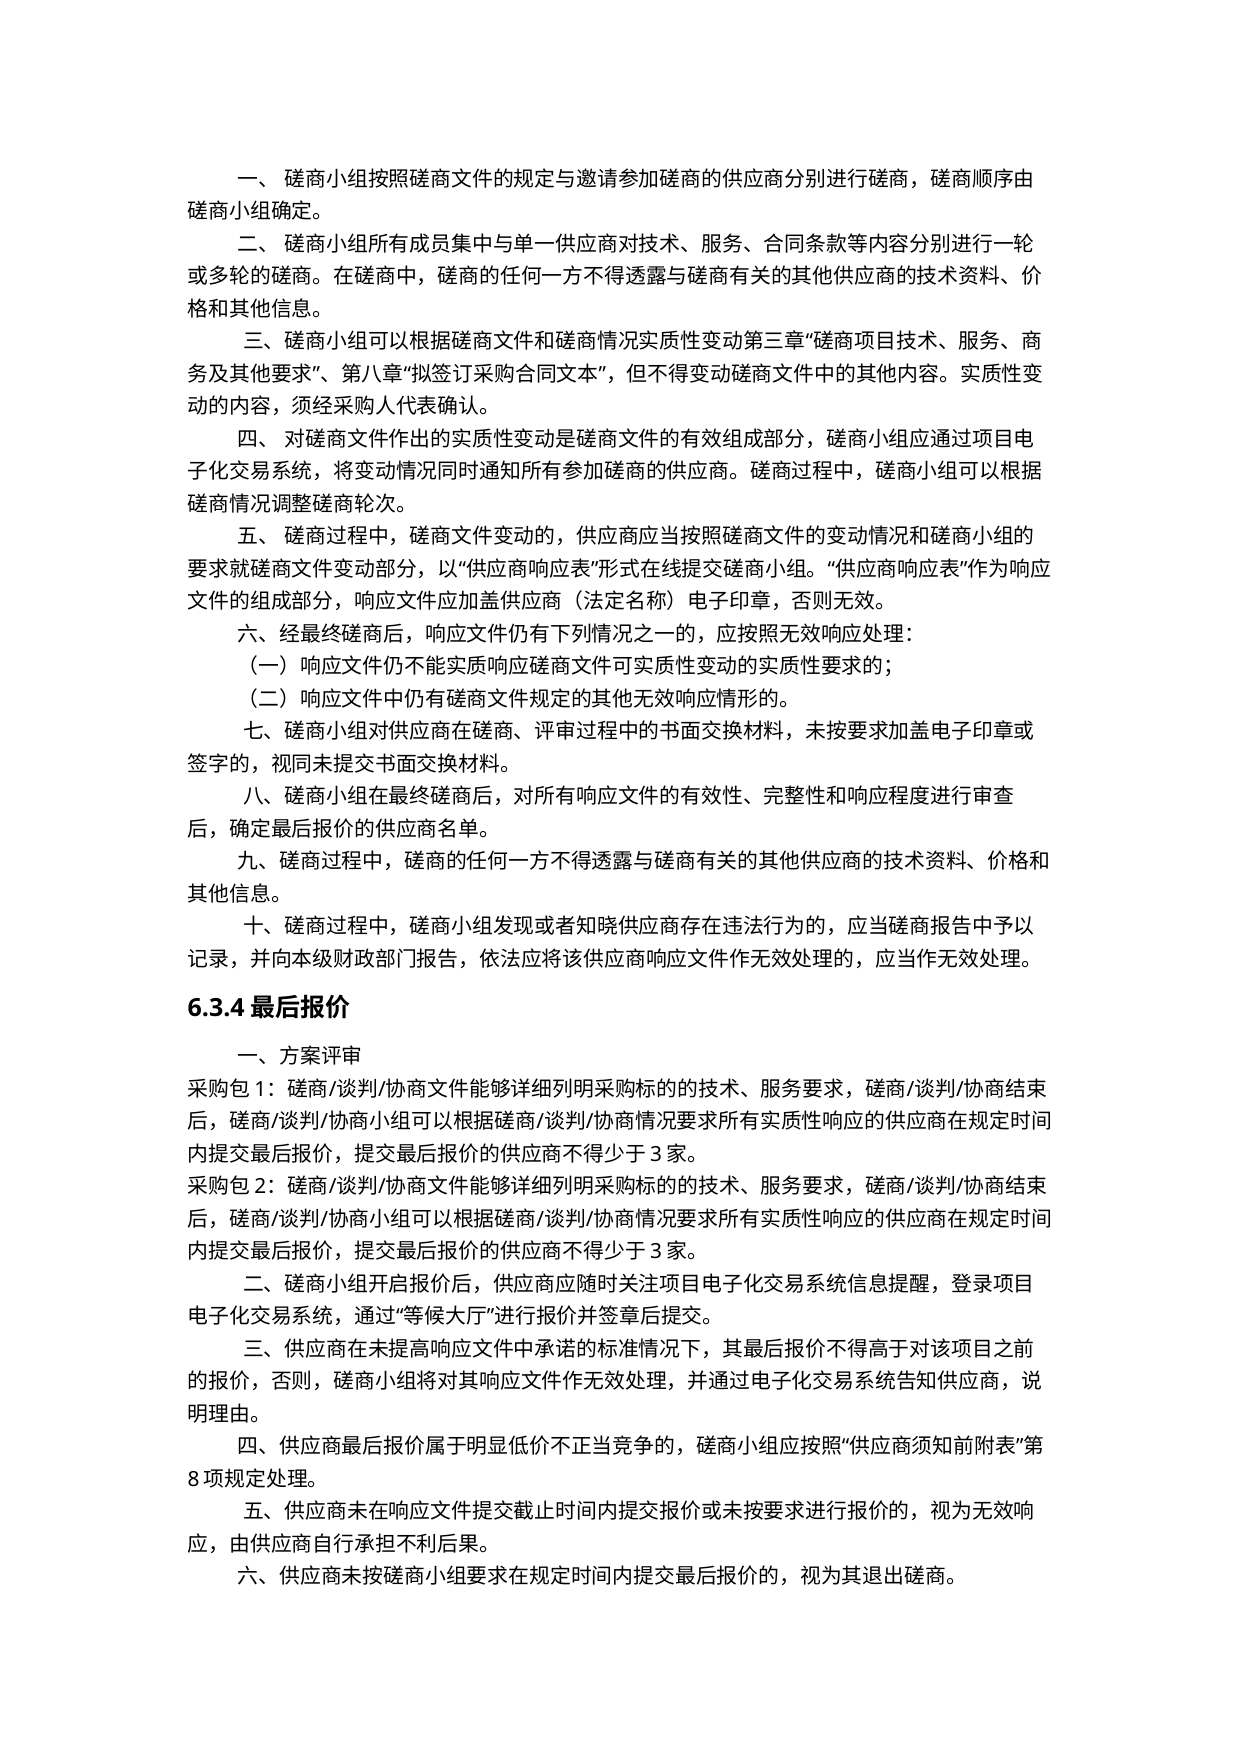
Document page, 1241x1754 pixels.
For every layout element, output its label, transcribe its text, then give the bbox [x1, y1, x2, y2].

text 四、供应商最后报价属于明显低价不正当竞争的，磋商小组应按照“供应商须知前附表”第8项规定处理。 [187, 1429, 1053, 1494]
text 三、供应商在未提高响应文件中承诺的标准情况下，其最后报价不得高于对该项目之前的报价，否则，磋商小组将对其响应文件作无效处理，并通过电子化交易系统告知供应商，说明理由。 [187, 1332, 1053, 1429]
text 八、磋商小组在最终磋商后，对所有响应文件的有效性、完整性和响应程度进行审查后，确定最后报价的供应商名单。 [187, 779, 1053, 844]
text 采购包2：磋商/谈判/协商文件能够详细列明采购标的的技术、服务要求，磋商/谈判/协商结束后，磋商/谈判/协商小组可以根据磋商/谈判/协商情况要求所有实质性响应的供应商在规定时间内提交最后报价，提交最后报价的供应商不得少于3家。 [187, 1169, 1053, 1267]
text 一、方案评审 [187, 1039, 1053, 1072]
text （一）响应文件仍不能实质响应磋商文件可实质性变动的实质性要求的； [187, 649, 1053, 682]
text 三、磋商小组可以根据磋商文件和磋商情况实质性变动第三章“磋商项目技术、服务、商务及其他要求”、第八章“拟签订采购合同文本”，但不得变动磋商文件中的其他内容。实质性变动的内容，须经采购人代表确认。 [187, 324, 1053, 422]
text 一、 磋商小组按照磋商文件的规定与邀请参加磋商的供应商分别进行磋商，磋商顺序由磋商小组确定。 [187, 162, 1053, 227]
text 六、经最终磋商后，响应文件仍有下列情况之一的，应按照无效响应处理： [187, 617, 1053, 649]
text 六、供应商未按磋商小组要求在规定时间内提交最后报价的，视为其退出磋商。 [187, 1559, 1053, 1592]
text 四、 对磋商文件作出的实质性变动是磋商文件的有效组成部分，磋商小组应通过项目电子化交易系统，将变动情况同时通知所有参加磋商的供应商。磋商过程中，磋商小组可以根据磋商情况调整磋商轮次。 [187, 422, 1053, 519]
text 五、 磋商过程中，磋商文件变动的，供应商应当按照磋商文件的变动情况和磋商小组的要求就磋商文件变动部分，以“供应商响应表”形式在线提交磋商小组。“供应商响应表”作为响应文件的组成部分，响应文件应加盖供应商（法定名称）电子印章，否则无效。 [187, 519, 1053, 617]
text 二、磋商小组开启报价后，供应商应随时关注项目电子化交易系统信息提醒，登录项目电子化交易系统，通过“等候大厅”进行报价并签章后提交。 [187, 1267, 1053, 1332]
text 十、磋商过程中，磋商小组发现或者知晓供应商存在违法行为的，应当磋商报告中予以记录，并向本级财政部门报告，依法应将该供应商响应文件作无效处理的，应当作无效处理。 [187, 909, 1053, 974]
text 七、磋商小组对供应商在磋商、评审过程中的书面交换材料，未按要求加盖电子印章或签字的，视同未提交书面交换材料。 [187, 714, 1053, 779]
text 采购包1：磋商/谈判/协商文件能够详细列明采购标的的技术、服务要求，磋商/谈判/协商结束后，磋商/谈判/协商小组可以根据磋商/谈判/协商情况要求所有实质性响应的供应商在规定时间内提交最后报价，提交最后报价的供应商不得少于3家。 [187, 1072, 1053, 1169]
text 二、 磋商小组所有成员集中与单一供应商对技术、服务、合同条款等内容分别进行一轮或多轮的磋商。在磋商中，磋商的任何一方不得透露与磋商有关的其他供应商的技术资料、价格和其他信息。 [187, 227, 1053, 324]
text （二）响应文件中仍有磋商文件规定的其他无效响应情形的。 [187, 682, 1053, 714]
text 九、磋商过程中，磋商的任何一方不得透露与磋商有关的其他供应商的技术资料、价格和其他信息。 [187, 844, 1053, 909]
text 6.3.4最后报价 [187, 974, 1053, 1039]
text 五、供应商未在响应文件提交截止时间内提交报价或未按要求进行报价的，视为无效响应，由供应商自行承担不利后果。 [187, 1494, 1053, 1559]
